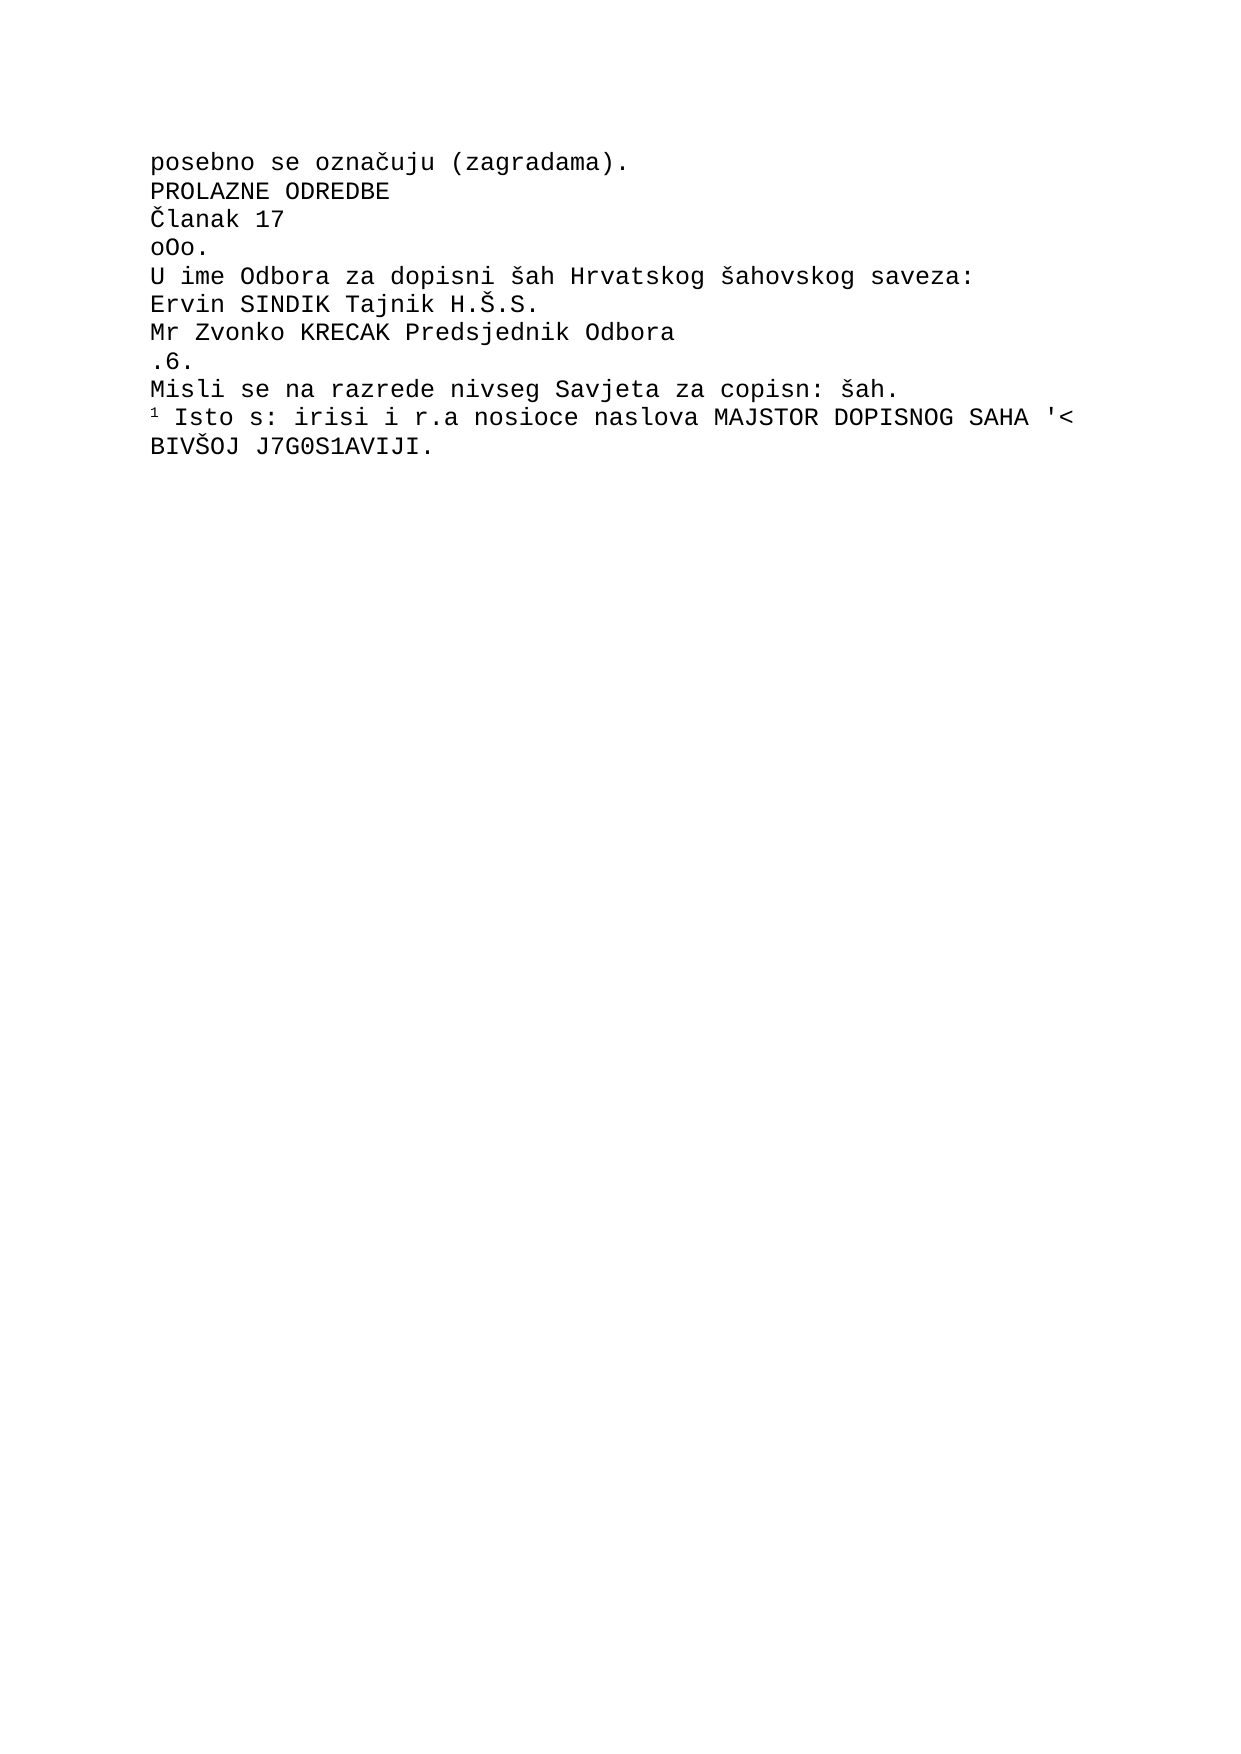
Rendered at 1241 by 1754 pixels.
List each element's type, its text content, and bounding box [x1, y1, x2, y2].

text U ime Odbora za dopisni šah Hrvatskog šahovskog saveza: [150, 263, 1090, 292]
text Članak 17 [150, 207, 1090, 235]
text oOo. [150, 235, 1090, 263]
text Ervin SINDIK Tajnik H.Š.S. [150, 292, 1090, 320]
text posebno se označuju (zagradama). [150, 150, 1090, 178]
text PROLAZNE ODREDBE [150, 178, 1090, 207]
text .6. [150, 348, 1090, 377]
text Misli se na razrede nivseg Savjeta za copisn: šah. [150, 377, 1090, 405]
text 1 Isto s: irisi i r.a nosioce naslova MAJSTOR DOPISNOG SAHA '< BIVŠOJ J7G0S1AVIJI. [150, 405, 1090, 462]
text Mr Zvonko KRECAK Predsjednik Odbora [150, 320, 1090, 348]
